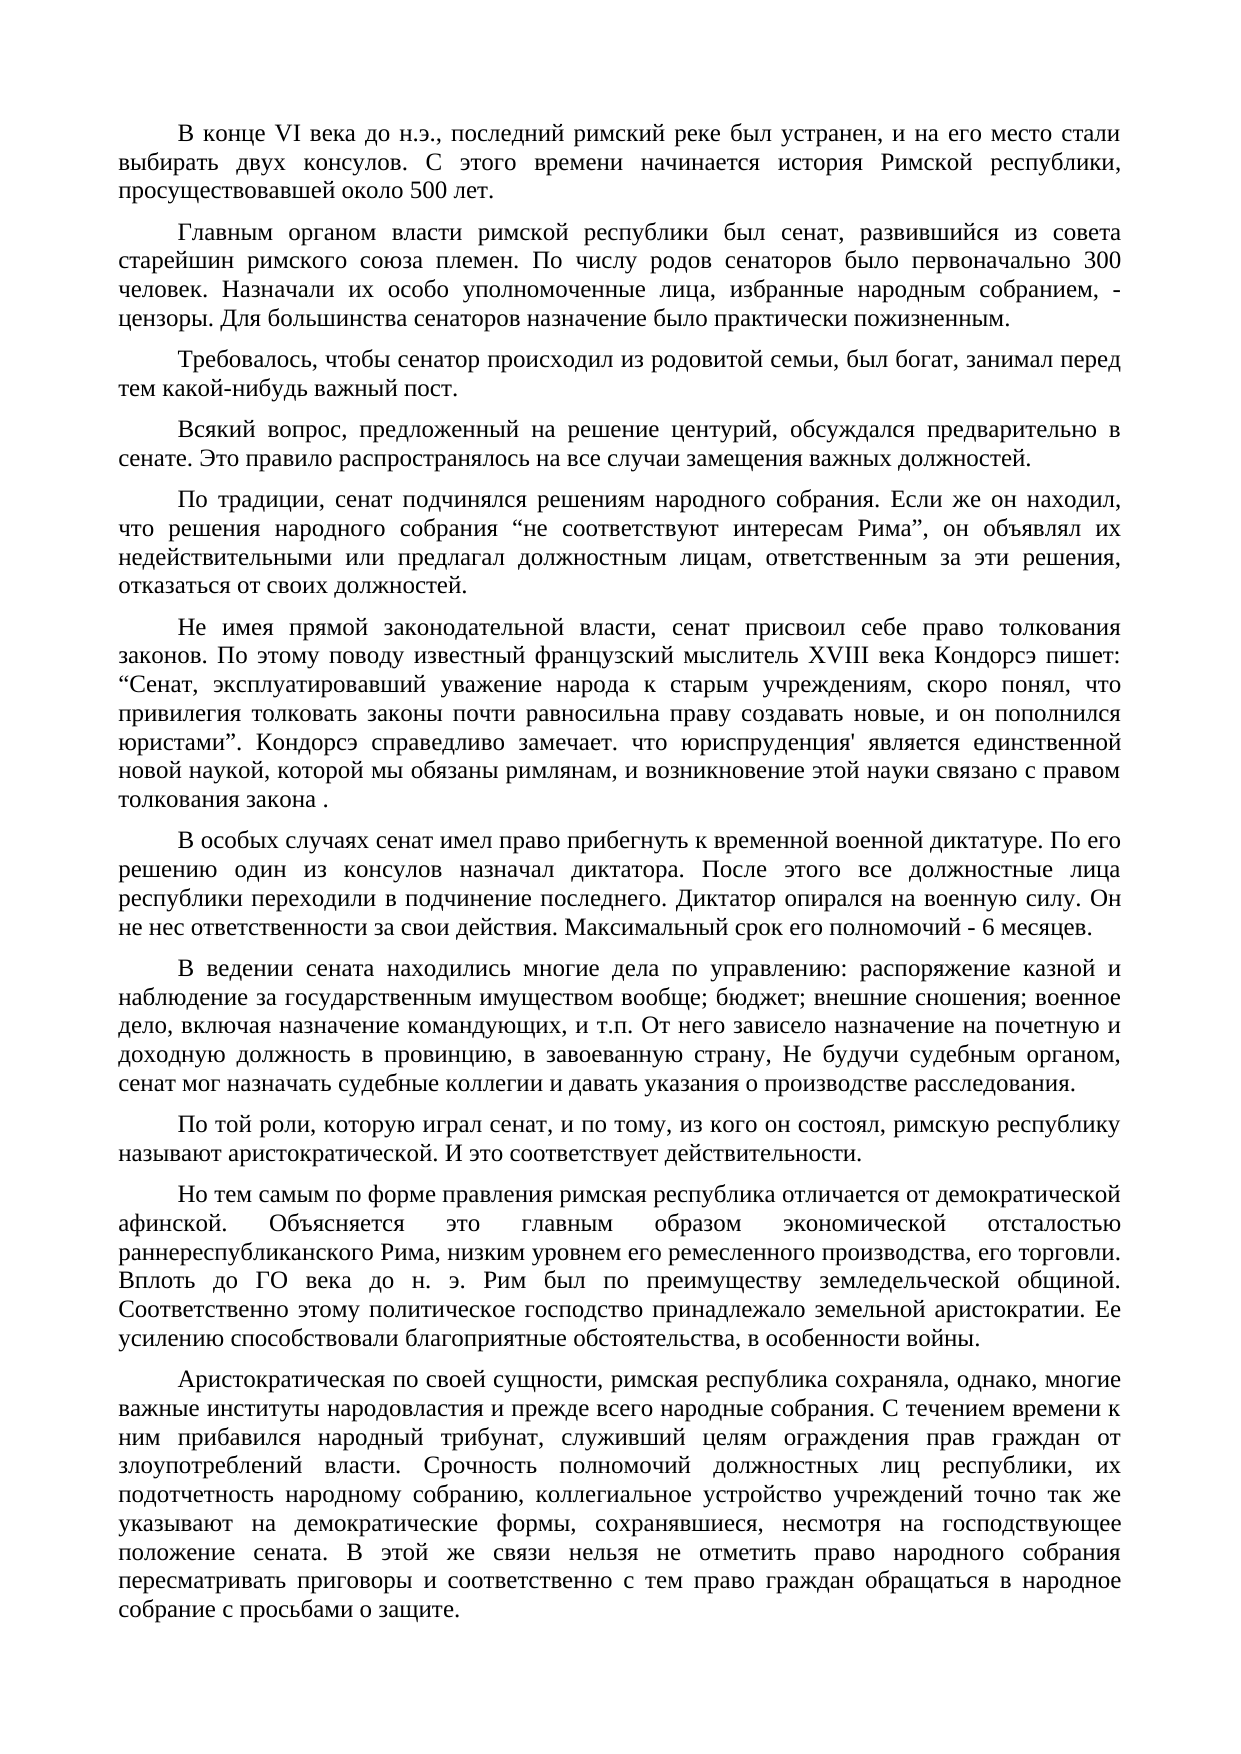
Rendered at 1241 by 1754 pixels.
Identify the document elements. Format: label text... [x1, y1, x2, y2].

text Аристократическая по своей сущности, римская республика сохраняла, однако, многие важные институты народовластия и прежде всего народные собрания. С течением времени к ним прибавился народный трибунат, служивший целям ограждения прав граждан от злоупотреблений власти. Срочность полномочий должностных лиц республики, их подотчетность народному собранию, коллегиальное устройство учреждений точно так же указывают на демократические формы, сохранявшиеся, несмотря на господствующее положение сената. В этой же связи нельзя не отметить право народного собрания пересматривать приговоры и соответственно с тем право граждан обращаться в народное собрание с просьбами о защите. [118, 1364, 1122, 1623]
text Главным органом власти римской республики был сенат, развившийся из совета старейшин римского союза племен. По числу родов сенаторов было первоначально 300 человек. Назначали их особо уполномоченные лица, избранные народным собранием, - цензоры. Для большинства сенаторов назначение было практически пожизненным. [118, 217, 1122, 332]
text Но тем самым по форме правления римская республика отличается от демократической афинской. Объясняется это главным образом экономической отсталостью раннереспубликанского Рима, низким уровнем его ремесленного производства, его торговли. Вплоть до ГО века до н. э. Рим был по преимуществу земледельческой общиной. Соответственно этому политическое господство принадлежало земельной аристократии. Ее усилению способствовали благоприятные обстоятельства, в особенности войны. [118, 1179, 1122, 1352]
text По традиции, сенат подчинялся решениям народного собрания. Если же он находил, что решения народного собрания “не соответствуют интересам Рима”, он объявлял их недействительными или предлагал должностным лицам, ответственным за эти решения, отказаться от своих должностей. [118, 484, 1122, 599]
text Всякий вопрос, предложенный на решение центурий, обсуждался предварительно в сенате. Это правило распространялось на все случаи замещения важных должностей. [118, 414, 1122, 472]
text Требовалось, чтобы сенатор происходил из родовитой семьи, был богат, занимал перед тем какой-нибудь важный пост. [118, 344, 1122, 402]
text В особых случаях сенат имел право прибегнуть к временной военной диктатуре. По его решению один из консулов назначал диктатора. После этого все должностные лица республики переходили в подчинение последнего. Диктатор опирался на военную силу. Он не нес ответственности за свои действия. Максимальный срок его полномочий - 6 месяцев. [118, 826, 1122, 941]
text В конце VI века до н.э., последний римский реке был устранен, и на его место стали выбирать двух консулов. С этого времени начинается история Римской республики, просуществовавшей около 500 лет. [118, 118, 1122, 204]
text В ведении сената находились многие дела по управлению: распоряжение казной и наблюдение за государственным имуществом вообще; бюджет; внешние сношения; военное дело, включая назначение командующих, и т.п. От него зависело назначение на почетную и доходную должность в провинцию, в завоеванную страну, Не будучи судебным органом, сенат мог назначать судебные коллегии и давать указания о производстве расследования. [118, 953, 1122, 1097]
text Не имея прямой законодательной власти, сенат присвоил себе право толкования законов. По этому поводу известный французский мыслитель XVIII века Кондорсэ пишет: “Сенат, эксплуатировавший уважение народа к старым учреждениям, скоро понял, что привилегия толковать законы почти равносильна праву создавать новые, и он пополнился юристами”. Кондорсэ справедливо замечает. что юриспруденция' является единственной новой наукой, которой мы обязаны римлянам, и возникновение этой науки связано с правом толкования закона . [118, 612, 1122, 813]
text По той роли, которую играл сенат, и по тому, из кого он состоял, римскую республику называют аристократической. И это соответствует действительности. [118, 1109, 1122, 1167]
